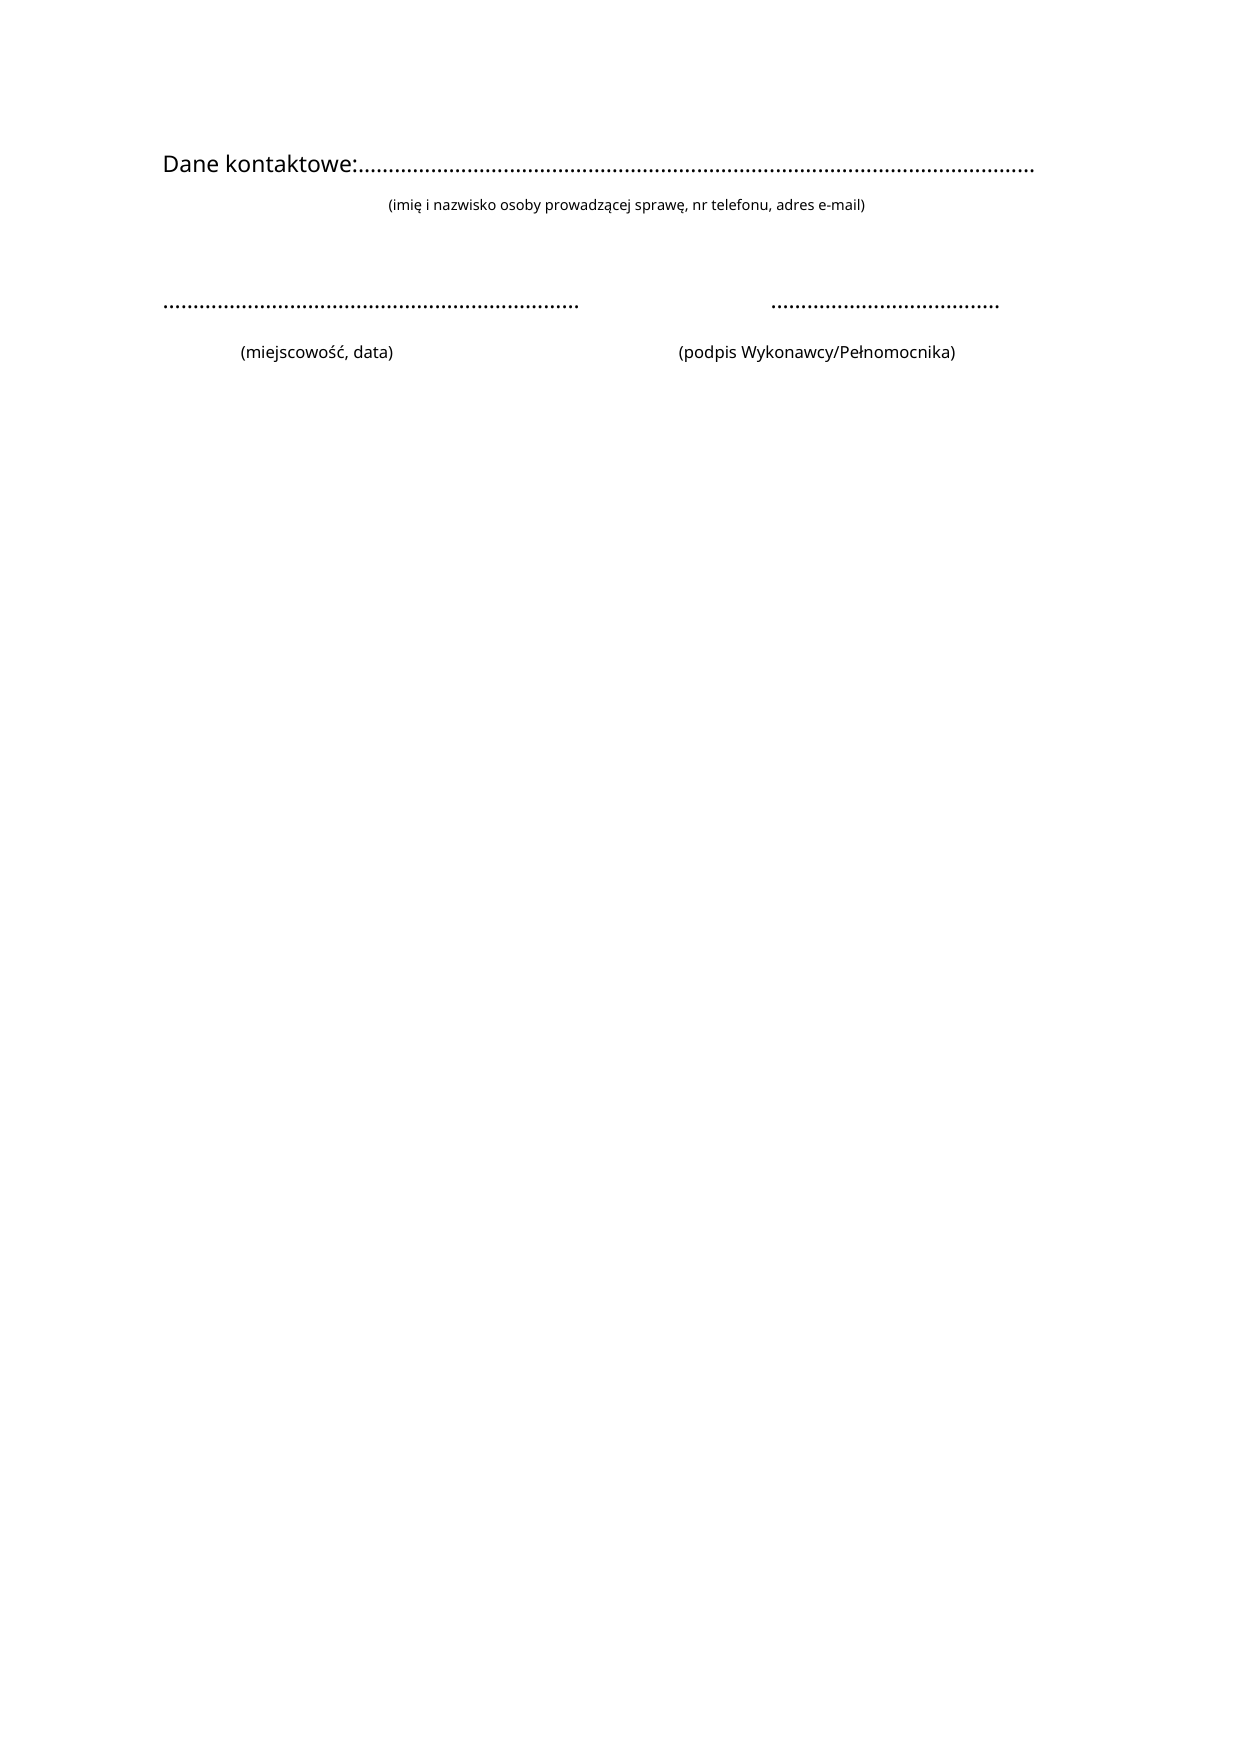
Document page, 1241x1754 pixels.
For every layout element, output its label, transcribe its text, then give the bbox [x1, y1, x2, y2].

text Dane kontaktowe:……………………..……………………………………..…………………………………… [162, 148, 1093, 179]
text (miejscowość, data) (podpis Wykonawcy/Pełnomocnika) [162, 341, 1093, 363]
text (imię i nazwisko osoby prowadzącej sprawę, nr telefonu, adres e-mail) [369, 194, 1093, 214]
text …………………………………………………………… ……………………………….. [162, 284, 1093, 315]
